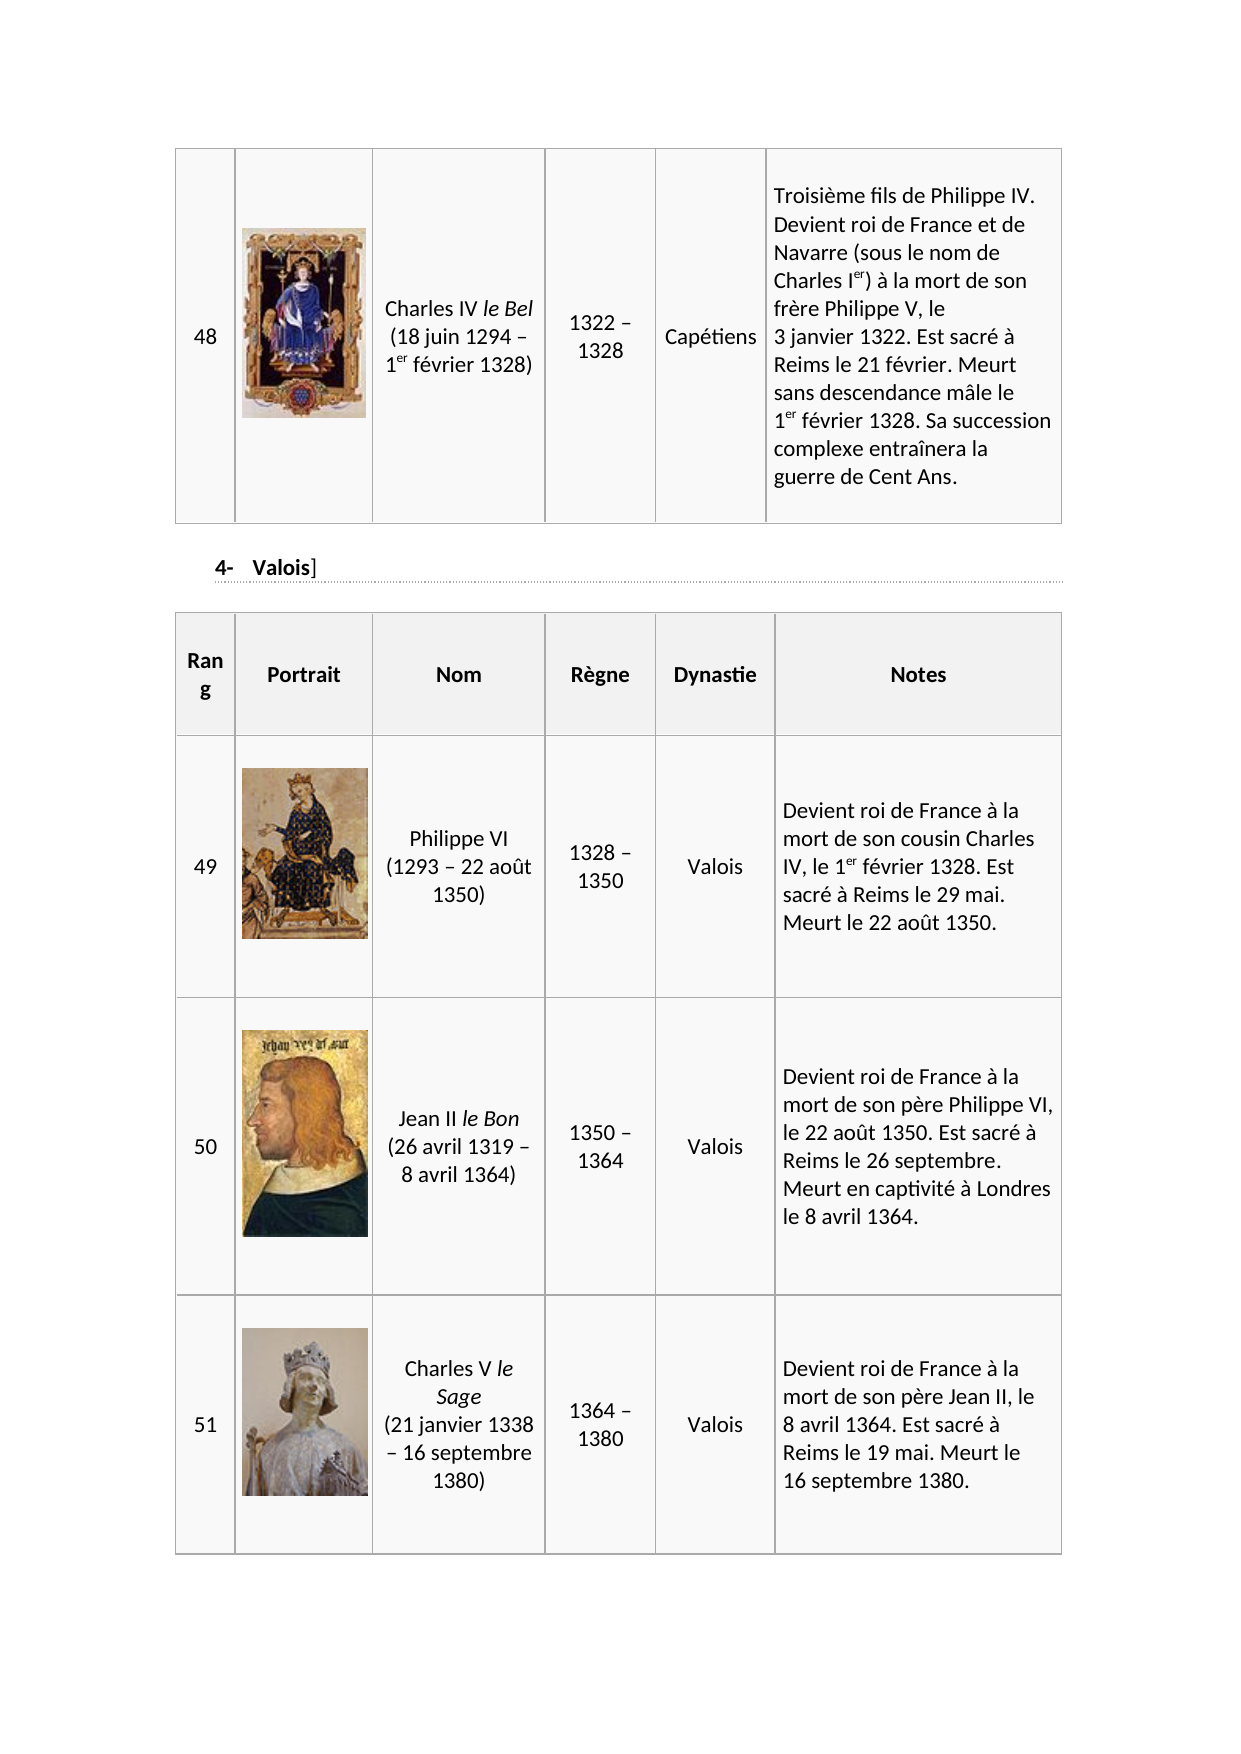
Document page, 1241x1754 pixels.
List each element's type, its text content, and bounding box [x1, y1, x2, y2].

table_cell 1328 – 1350 [546, 736, 655, 996]
table_cell Valois [656, 998, 774, 1294]
table_cell Troisième fils de Philippe IV. Devient roi de France et de Navarre (sous le nom de Charles Ier) à la mort de son frère Philippe V, le 3 janvier 1322. Est sacré à Reims le 21 février. Meurt sans descendance mâle le 1er février 1328. Sa succession complexe entraînera la guerre de Cent Ans. [767, 149, 1061, 522]
table_header Notes [776, 613, 1061, 734]
table_cell Devient roi de France à la mort de son père Jean II, le 8 avril 1364. Est sacré à Reims le 19 mai. Meurt le 16 septembre 1380. [776, 1296, 1061, 1553]
table_header Portrait [236, 613, 372, 734]
table_cell [236, 149, 372, 522]
table_header Dynastie [656, 613, 775, 734]
table_cell [236, 998, 372, 1294]
table_cell Capétiens [656, 149, 765, 522]
table_header Rang [176, 613, 235, 734]
picture [242, 768, 368, 939]
table_cell 49 [176, 736, 234, 996]
table_cell [236, 1296, 372, 1553]
table_header Nom [373, 613, 545, 734]
table_cell Devient roi de France à la mort de son cousin Charles IV, le 1er février 1328. Est sacré à Reims le 29 mai. Meurt le 22 août 1350. [776, 736, 1061, 996]
picture [242, 1328, 368, 1496]
table_cell 50 [176, 998, 234, 1294]
picture [242, 1030, 368, 1237]
table_cell 1350 – 1364 [546, 998, 655, 1294]
table_cell Valois [656, 1296, 774, 1553]
list Valois] [215, 553, 1063, 583]
table_cell Charles IV le Bel (18 juin 1294 – 1er février 1328) [373, 149, 544, 522]
table_header Règne [546, 613, 655, 734]
table_cell Valois [656, 736, 774, 996]
table_cell Philippe VI (1293 – 22 août 1350) [373, 736, 544, 996]
table_cell 48 [176, 149, 234, 522]
table_cell Charles V le Sage (21 janvier 1338 – 16 septembre 1380) [373, 1296, 544, 1553]
table_cell 51 [176, 1295, 234, 1553]
table_cell [236, 736, 372, 996]
table_cell 1322 – 1328 [546, 149, 655, 522]
table_cell 1364 – 1380 [546, 1296, 655, 1553]
table_cell Devient roi de France à la mort de son père Philippe VI, le 22 août 1350. Est sacré à Reims le 26 septembre. Meurt en captivité à Londres le 8 avril 1364. [776, 998, 1061, 1294]
table_cell Jean II le Bon (26 avril 1319 – 8 avril 1364) [373, 998, 544, 1294]
picture [242, 228, 366, 418]
